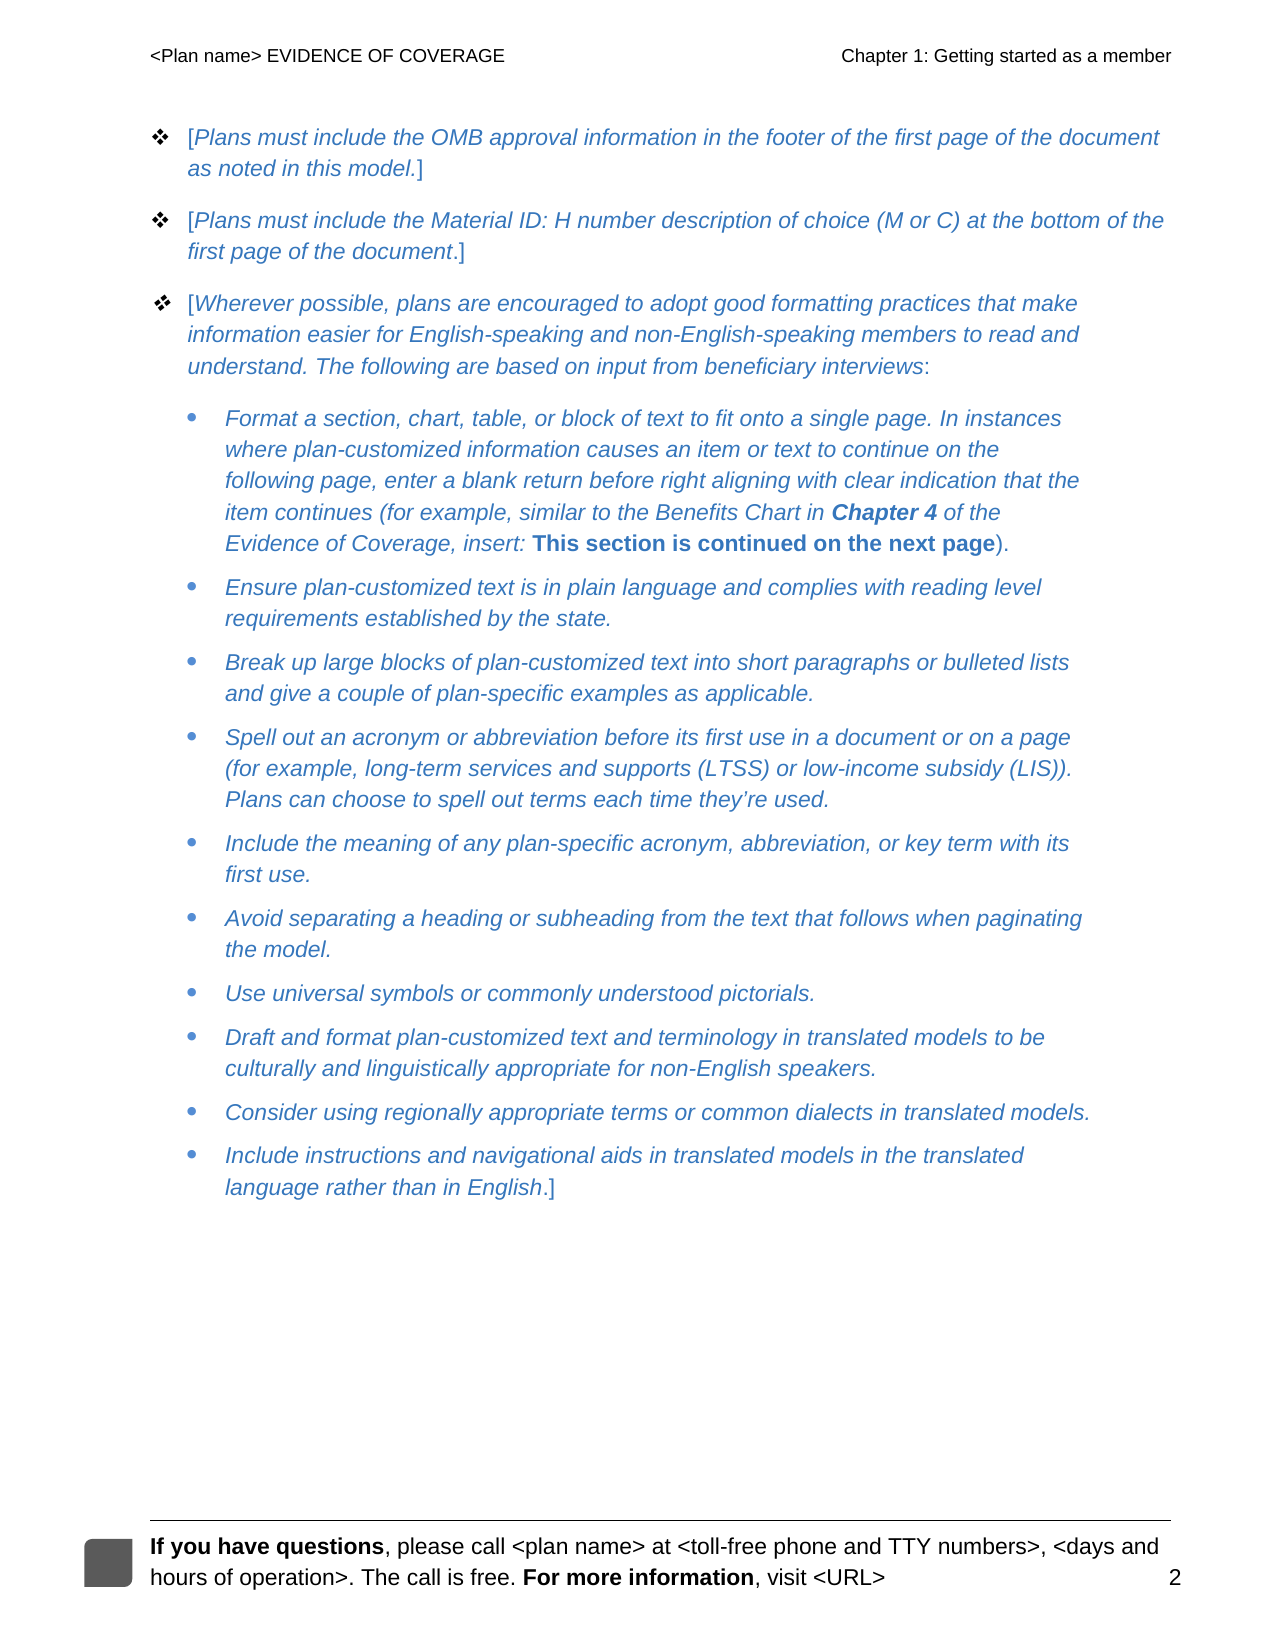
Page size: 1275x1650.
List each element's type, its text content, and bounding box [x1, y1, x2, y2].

list Avoid separating a heading or subheading from the text that follows when paginating the model. [187, 901, 1096, 964]
list Break up large blocks of plan-customized text into short paragraphs or bulleted lists and give a couple of plan-specific examples as applicable. [187, 645, 1096, 707]
list Spell out an acronym or abbreviation before its first use in a document or on a page (for example, long-term services and supports (LTSS) or low-income subsidy (LIS)). Plans can choose to spell out terms each time they’re used. [187, 720, 1096, 814]
list [Plans must include the OMB approval information in the footer of the first page of the document as noted in this model.] [150, 120, 1171, 182]
list Ensure plan-customized text is in plain language and complies with reading level requirements established by the state. [187, 570, 1096, 632]
list [Plans must include the Material ID: H number description of choice (M or C) at the bottom of the first page of the document.] [150, 203, 1171, 266]
list [Wherever possible, plans are encouraged to adopt good formatting practices that make information easier for English-speaking and non-English-speaking members to read and understand. The following are based on input from beneficiary interviews: [150, 287, 1096, 380]
list Format a section, chart, table, or block of text to fit onto a single page. In instances where plan-customized information causes an item or text to continue on the following page, enter a blank return before right aligning with clear indication that the item continues (for example, similar to the Benefits Chart in Chapter 4 of the Evidence of Coverage, insert: This section is continued on the next page). [187, 401, 1096, 557]
list Include the meaning of any plan-specific acronym, abbreviation, or key term with its first use. [187, 826, 1096, 889]
list Draft and format plan-customized text and terminology in translated models to be culturally and linguistically appropriate for non-English speakers. [187, 1020, 1096, 1082]
list Use universal symbols or commonly understood pictorials. [187, 976, 1096, 1007]
list Consider using regionally appropriate terms or common dialects in translated models. [187, 1095, 1096, 1126]
list Include instructions and navigational aids in translated models in the translated language rather than in English.] [187, 1139, 1096, 1201]
